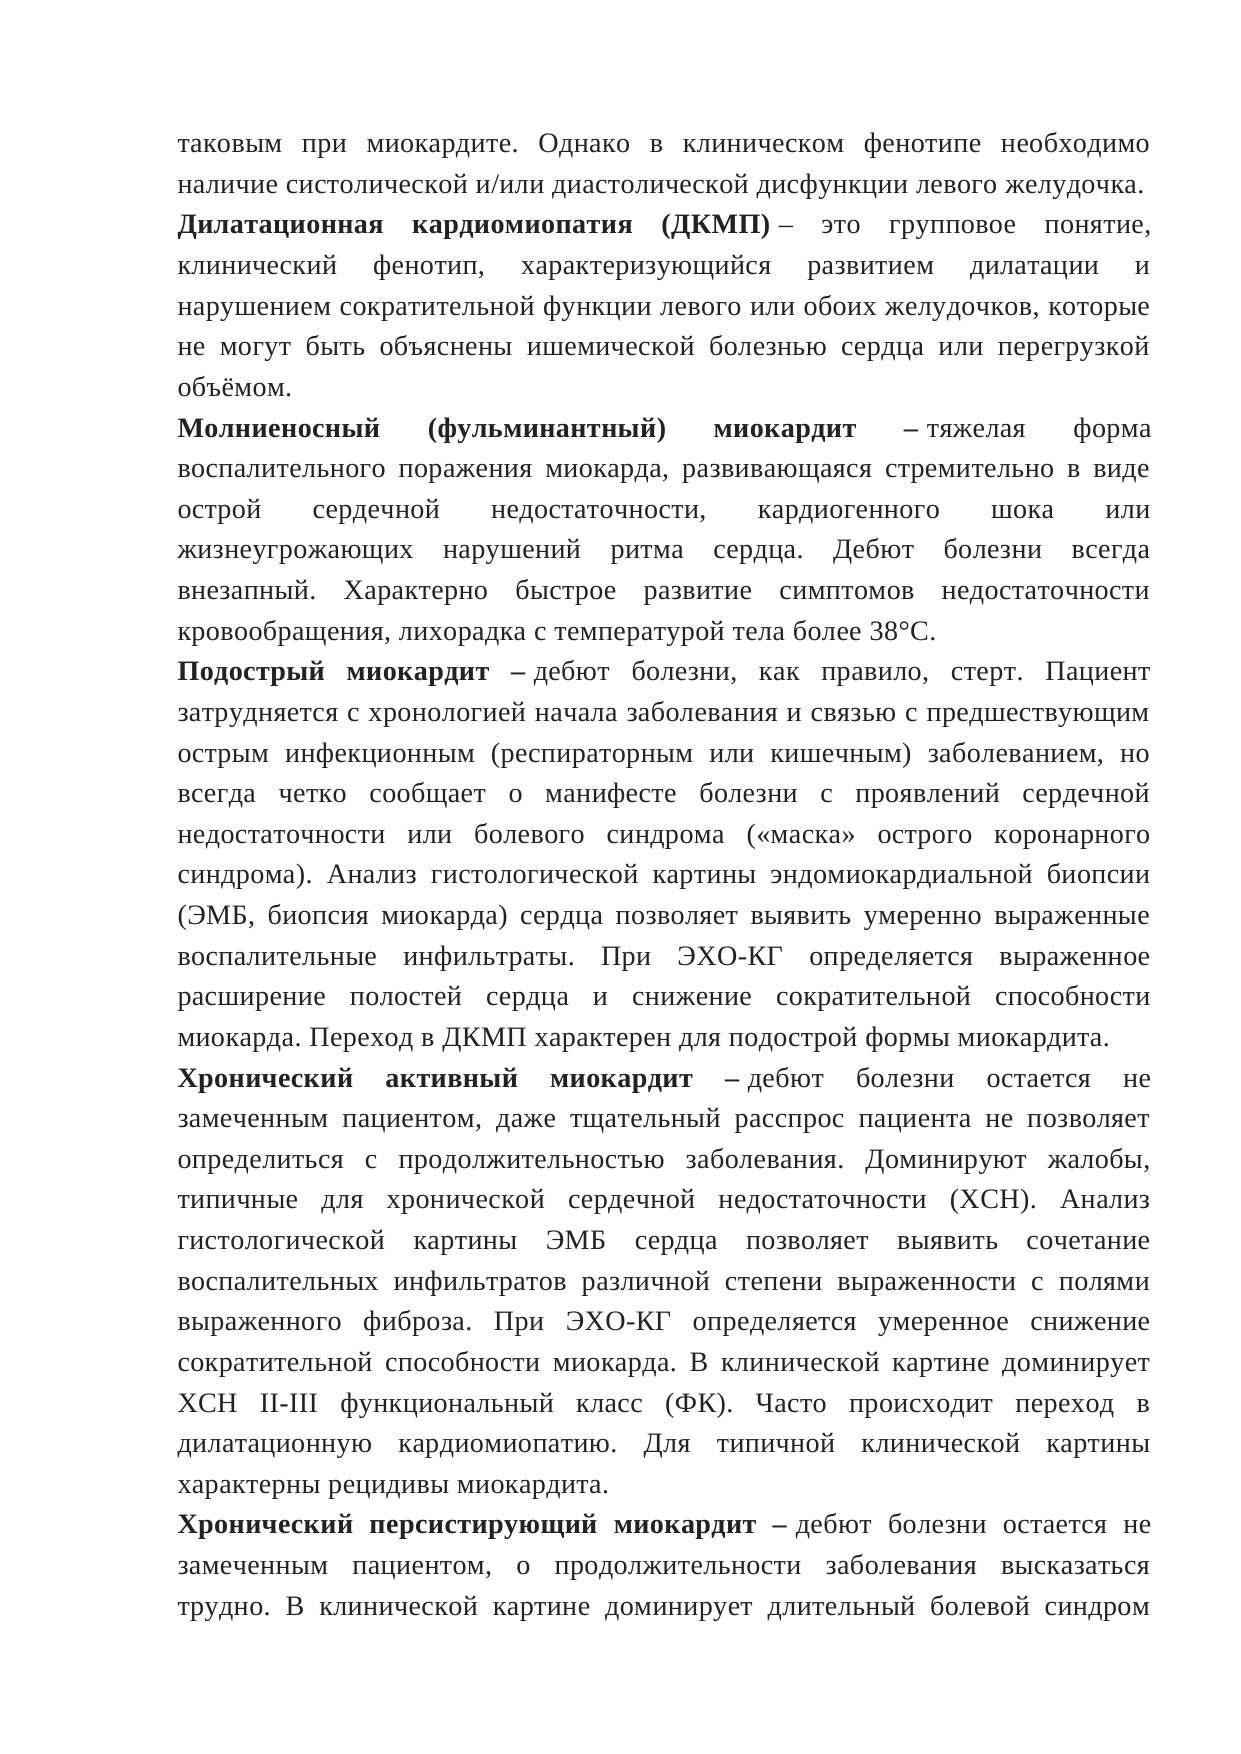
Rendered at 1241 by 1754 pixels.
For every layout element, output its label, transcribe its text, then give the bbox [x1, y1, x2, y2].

text Подострый миокардит – дебют болезни, как правило, стерт. Пациент затрудняется с хронологией начала заболевания и связью с предшествующим острым инфекционным (респираторным или кишечным) заболеванием, но всегда четко сообщает о манифесте болезни с проявлений сердечной недостаточности или болевого синдрома («маска» острого коронарного синдрома). Анализ гистологической картины эндомиокардиальной биопсии (ЭМБ, биопсия миокарда) сердца позволяет выявить умеренно выраженные воспалительные инфильтраты. При ЭХО-КГ определяется выраженное расширение полостей сердца и снижение сократительной способности миокарда. Переход в ДКМП характерен для подострой формы миокардита. [177, 646, 1152, 1052]
text Молниеносный (фульминантный) миокардит – тяжелая форма воспалительного поражения миокарда, развивающаяся стремительно в виде острой сердечной недостаточности, кардиогенного шока или жизнеугрожающих нарушений ритма сердца. Дебют болезни всегда внезапный. Характерно быстрое развитие симптомов недостаточности кровообращения, лихорадка с температурой тела более 38°С. [177, 402, 1152, 646]
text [177, 1499, 1152, 1621]
text Хронический активный миокардит – дебют болезни остается не замеченным пациентом, даже тщательный расспрос пациента не позволяет определиться с продолжительностью заболевания. Доминируют жалобы, типичные для хронической сердечной недостаточности (ХСН). Анализ гистологической картины ЭМБ сердца позволяет выявить сочетание воспалительных инфильтратов различной степени выраженности с полями выраженного фиброза. При ЭХО-КГ определяется умеренное снижение сократительной способности миокарда. В клинической картине доминирует ХСН II-III функциональный класс (ФК). Часто происходит переход в дилатационную кардиомиопатию. Для типичной клинической картины характерны рецидивы миокардита. [177, 1052, 1152, 1499]
text Дилатационная кардиомиопатия (ДКМП) – это групповое понятие, клинический фенотип, характеризующийся развитием дилатации и нарушением сократительной функции левого или обоих желудочков, которые не могут быть объяснены ишемической болезнью сердца или перегрузкой объёмом. [177, 199, 1152, 402]
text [177, 118, 1152, 199]
